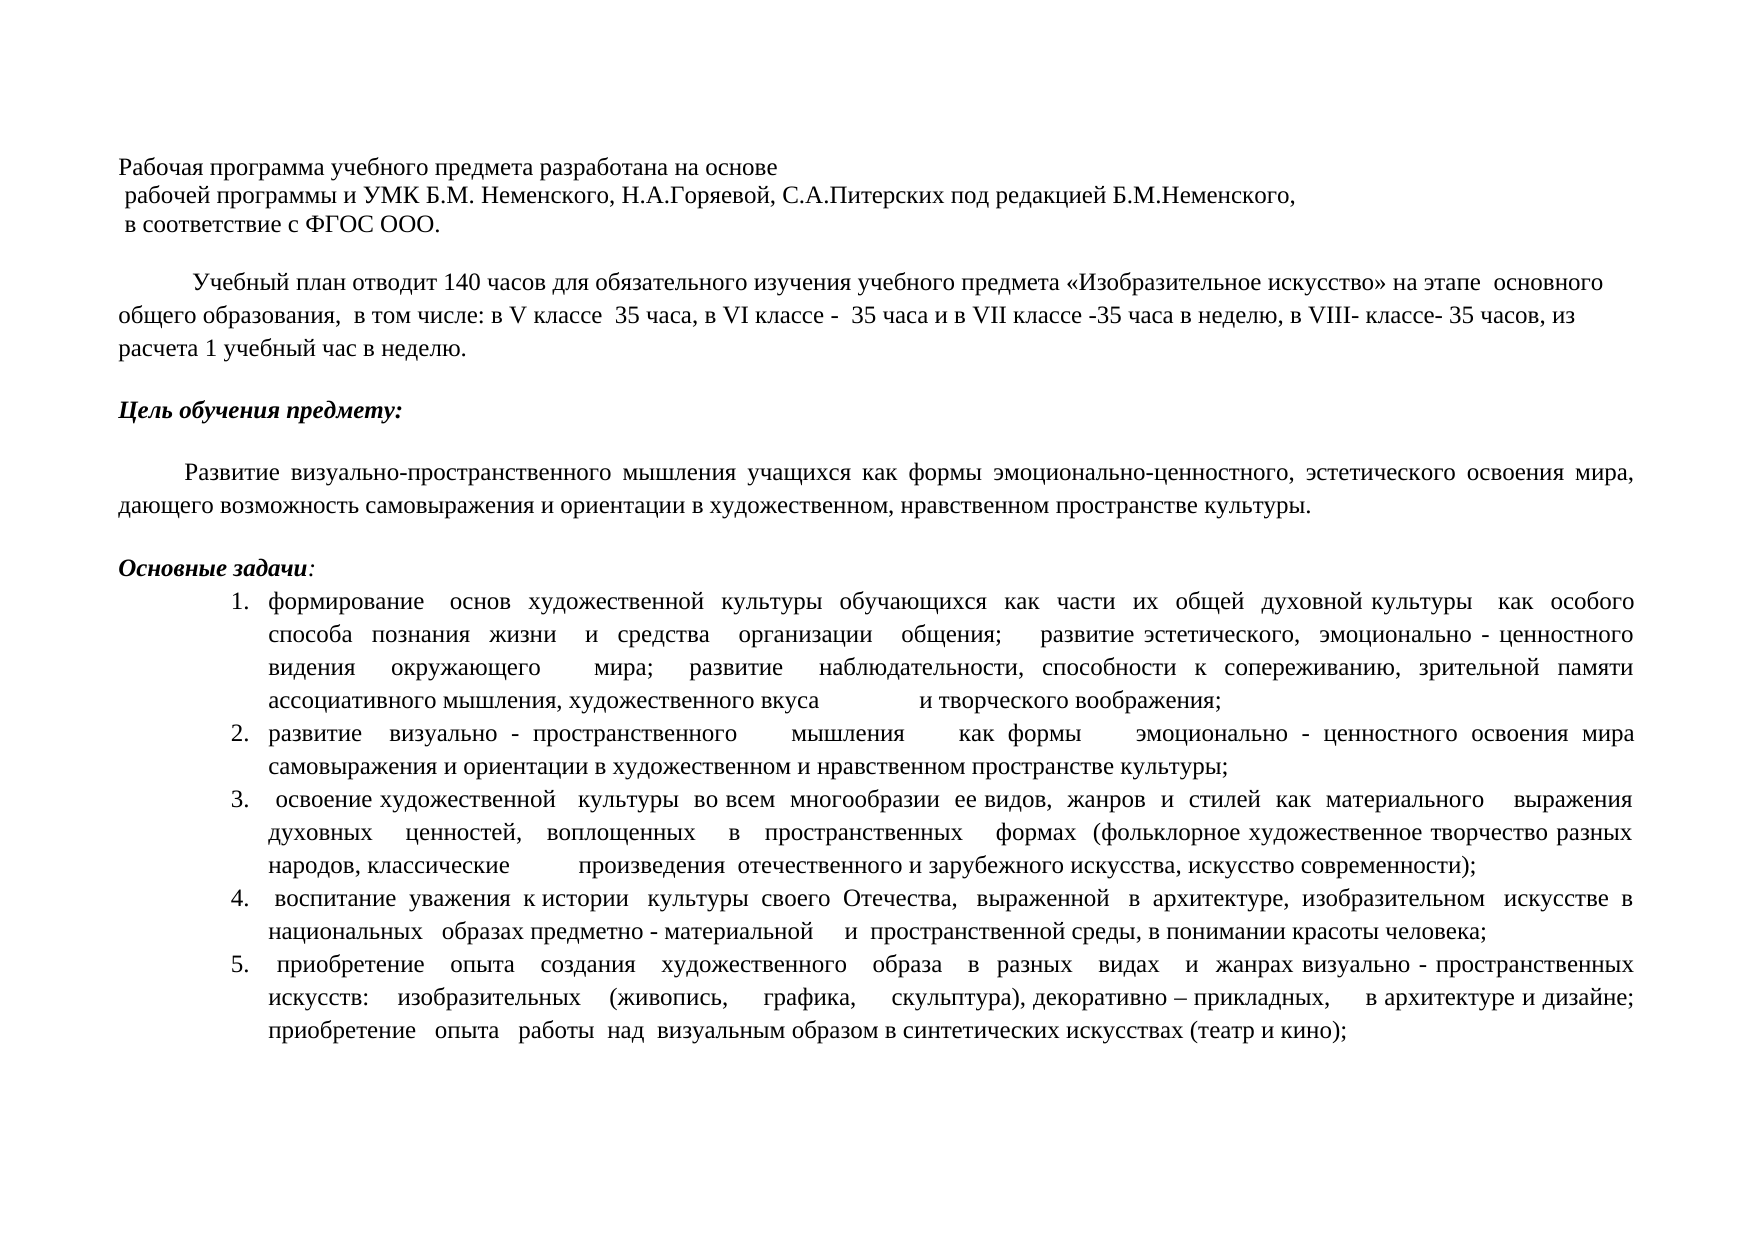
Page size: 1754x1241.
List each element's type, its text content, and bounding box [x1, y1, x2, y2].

list формирование основ художественной культуры обучающихся как части их общей духовной культуры как особого способа познания жизни и средства организации общения; развитие эстетического, эмоционально - ценностного видения окружающего мира; развитие наблюдательности, способности к сопереживанию, зрительной памяти ассоциативного мышления, художественного вкуса и творческого воображения; [231, 586, 1636, 713]
text в соответствие с ФГОС ООО. [118, 209, 1636, 238]
list освоение художественной культуры во всем многообразии ее видов, жанров и стилей как материального выражения духовных ценностей, воплощенных в пространственных формах (фольклорное художественное творчество разных народов, классические произведения отечественного и зарубежного искусства, искусство современности); [231, 784, 1636, 879]
text Рабочая программа учебного предмета разработана на основе [118, 152, 1636, 180]
text Развитие визуально-пространственного мышления учащихся как формы эмоционально-ценностного, эстетического освоения мира, дающего возможность самовыражения и ориентации в художественном, нравственном пространстве культуры. [118, 457, 1636, 519]
text Учебный план отводит 140 часов для обязательного изучения учебного предмета «Изобразительное искусство» на этапе основного общего образования, в том числе: в V классе 35 часа, в VI классе - 35 часа и в VII классе -35 часа в неделю, в VIII- классе- 35 часов, из расчета 1 учебный час в неделю. [118, 267, 1636, 362]
list воспитание уважения к истории культуры своего Отечества, выраженной в архитектуре, изобразительном искусстве в национальных образах предметно - материальной и пространственной среды, в понимании красоты человека; [231, 883, 1636, 945]
text Цель обучения предмету: [118, 395, 1636, 424]
text Основные задачи: [118, 553, 1636, 581]
list развитие визуально - пространственного мышления как формы эмоционально - ценностного освоения мира самовыражения и ориентации в художественном и нравственном пространстве культуры; [231, 718, 1636, 779]
list приобретение опыта создания художественного образа в разных видах и жанрах визуально - пространственных искусств: изобразительных (живопись, графика, скульптура), декоративно – прикладных, в архитектуре и дизайне; приобретение опыта работы над визуальным образом в синтетических искусствах (театр и кино); [231, 949, 1636, 1044]
text рабочей программы и УМК Б.М. Неменского, Н.А.Горяевой, С.А.Питерских под редакцией Б.М.Неменского, [118, 180, 1636, 209]
